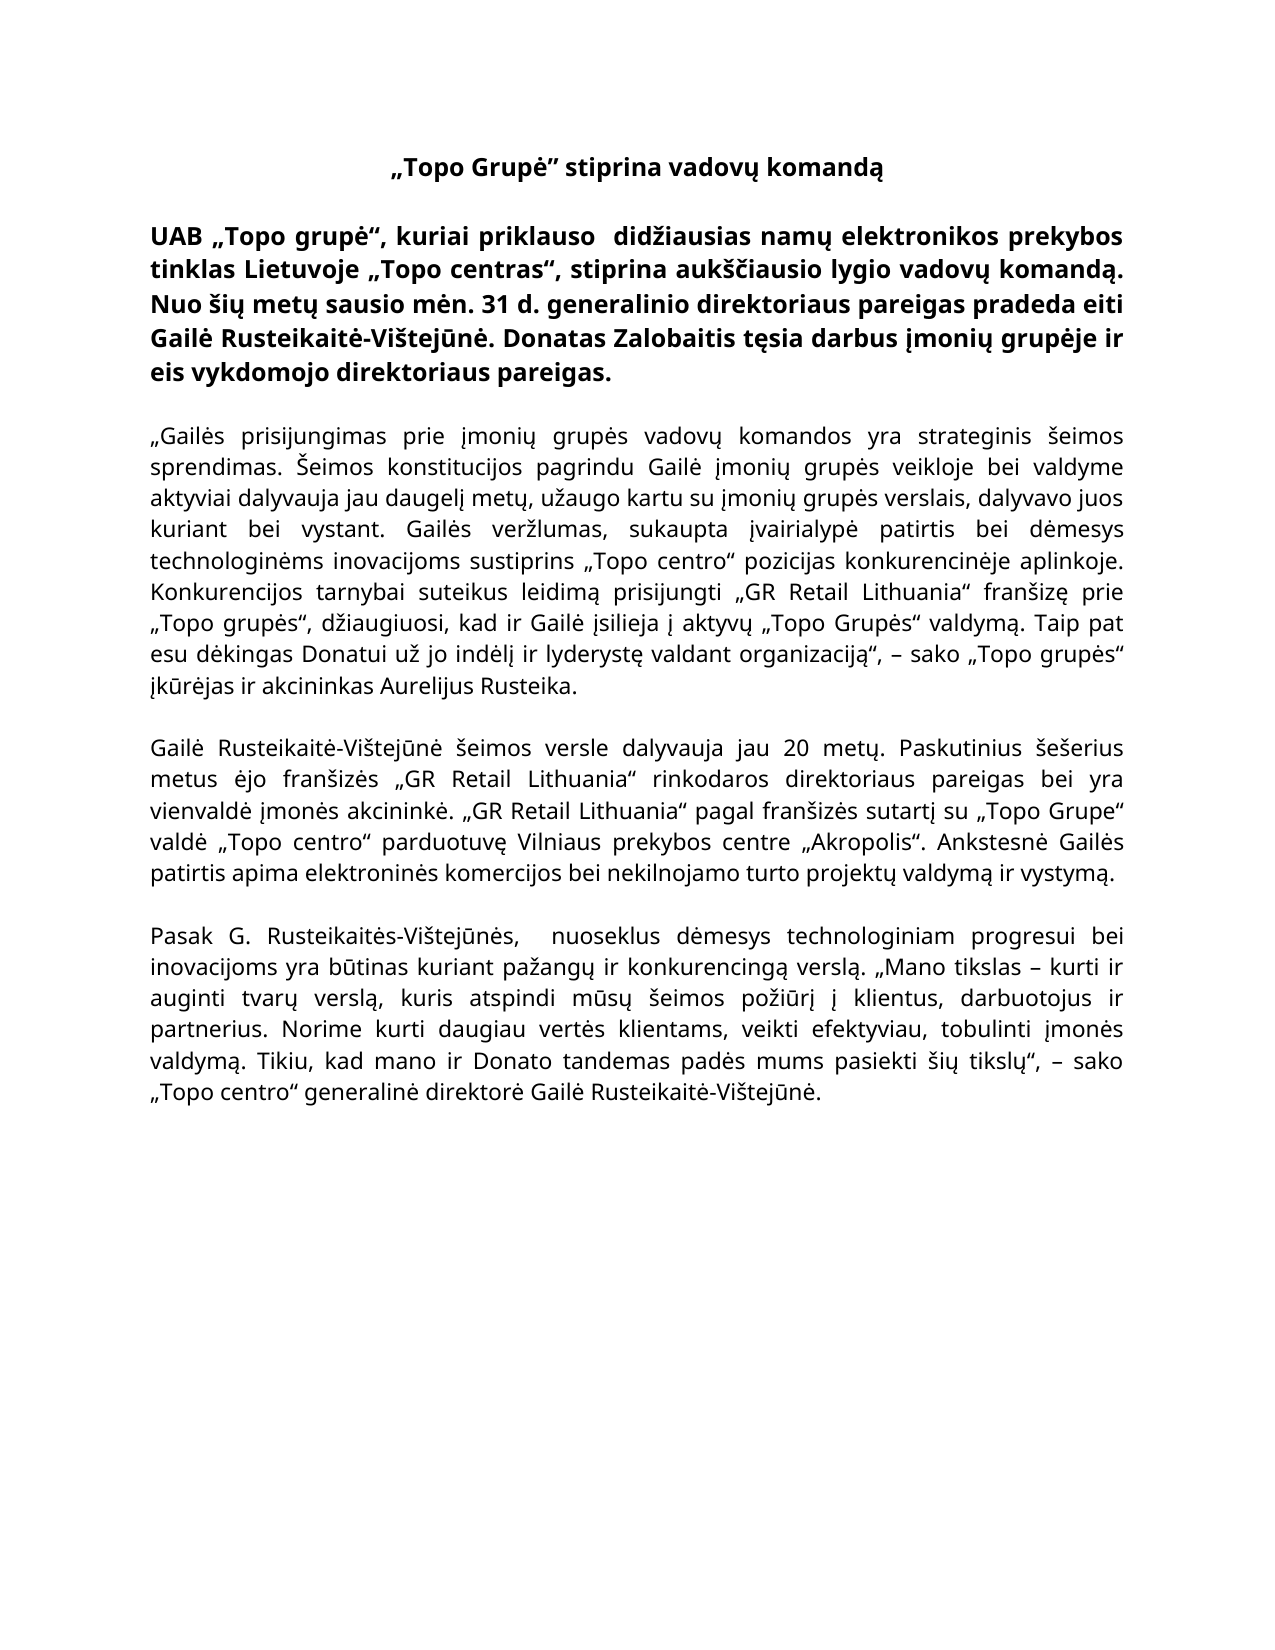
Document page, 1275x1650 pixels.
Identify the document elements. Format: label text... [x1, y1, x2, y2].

text Gailė Rusteikaitė-Vištejūnė šeimos versle dalyvauja jau 20 metų. Paskutinius šešerius metus ėjo franšizės „GR Retail Lithuania“ rinkodaros direktoriaus pareigas bei yra vienvaldė įmonės akcininkė. „GR Retail Lithuania“ pagal franšizės sutartį su „Topo Grupe“ valdė „Topo centro“ parduotuvę Vilniaus prekybos centre „Akropolis“. Ankstesnė Gailės patirtis apima elektroninės komercijos bei nekilnojamo turto projektų valdymą ir vystymą. [150, 732, 1125, 888]
text UAB „Topo grupė“, kuriai priklauso didžiausias namų elektronikos prekybos tinklas Lietuvoje „Topo centras“, stiprina aukščiausio lygio vadovų komandą. Nuo šių metų sausio mėn. 31 d. generalinio direktoriaus pareigas pradeda eiti Gailė Rusteikaitė-Vištejūnė. Donatas Zalobaitis tęsia darbus įmonių grupėje ir eis vykdomojo direktoriaus pareigas. [150, 218, 1125, 388]
text „Topo Grupė” stiprina vadovų komandą [150, 150, 1125, 184]
text „Gailės prisijungimas prie įmonių grupės vadovų komandos yra strateginis šeimos sprendimas. Šeimos konstitucijos pagrindu Gailė įmonių grupės veikloje bei valdyme aktyviai dalyvauja jau daugelį metų, užaugo kartu su įmonių grupės verslais, dalyvavo juos kuriant bei vystant. Gailės veržlumas, sukaupta įvairialypė patirtis bei dėmesys technologinėms inovacijoms sustiprins „Topo centro“ pozicijas konkurencinėje aplinkoje. Konkurencijos tarnybai suteikus leidimą prisijungti „GR Retail Lithuania“ franšizę prie „Topo grupės“, džiaugiuosi, kad ir Gailė įsilieja į aktyvų „Topo Grupės“ valdymą. Taip pat esu dėkingas Donatui už jo indėlį ir lyderystę valdant organizaciją“, – sako „Topo grupės“ įkūrėjas ir akcininkas Aurelijus Rusteika. [150, 420, 1125, 701]
text Pasak G. Rusteikaitės-Vištejūnės, nuoseklus dėmesys technologiniam progresui bei inovacijoms yra būtinas kuriant pažangų ir konkurencingą verslą. „Mano tikslas – kurti ir auginti tvarų verslą, kuris atspindi mūsų šeimos požiūrį į klientus, darbuotojus ir partnerius. Norime kurti daugiau vertės klientams, veikti efektyviau, tobulinti įmonės valdymą. Tikiu, kad mano ir Donato tandemas padės mums pasiekti šių tikslų“, – sako „Topo centro“ generalinė direktorė Gailė Rusteikaitė-Vištejūnė. [150, 920, 1125, 1107]
